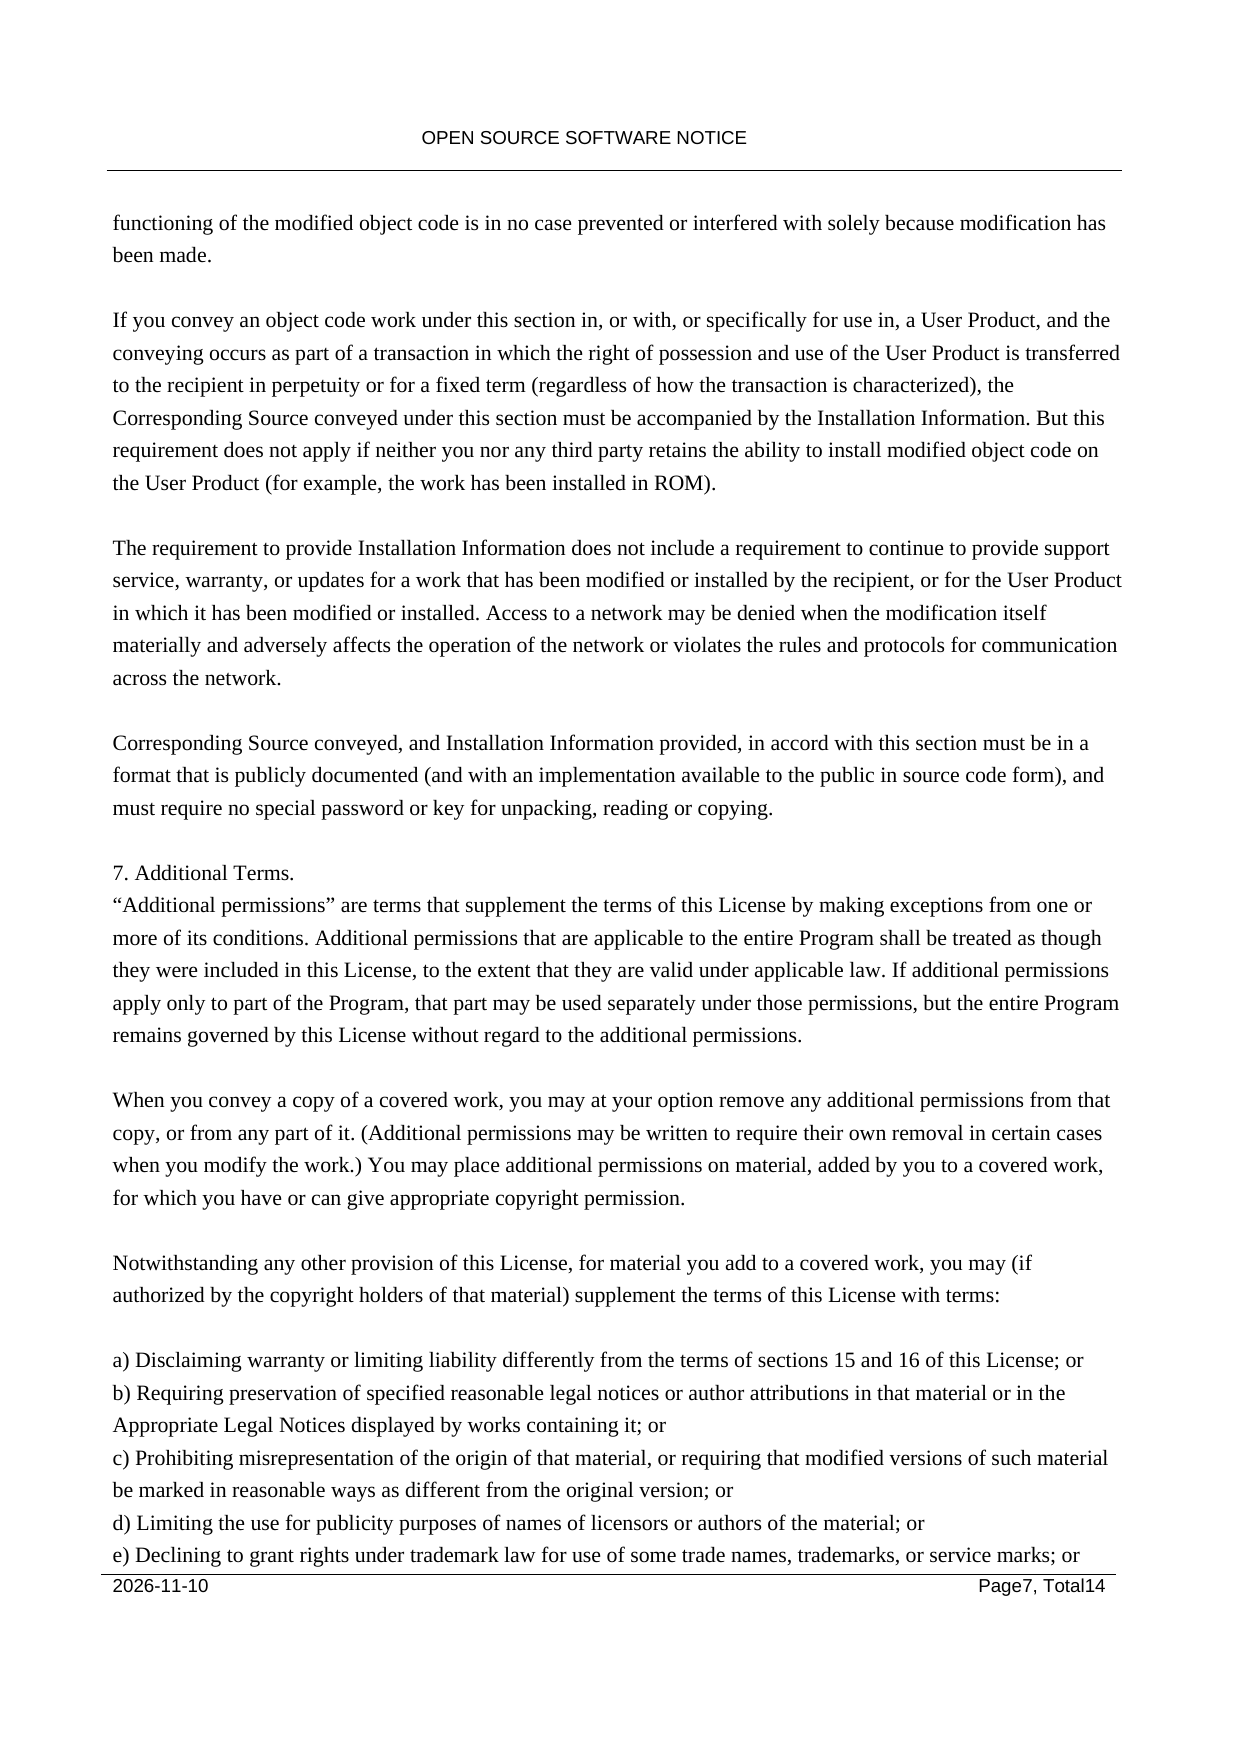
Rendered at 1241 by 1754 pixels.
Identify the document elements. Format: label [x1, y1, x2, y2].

text [112, 206, 1128, 1571]
